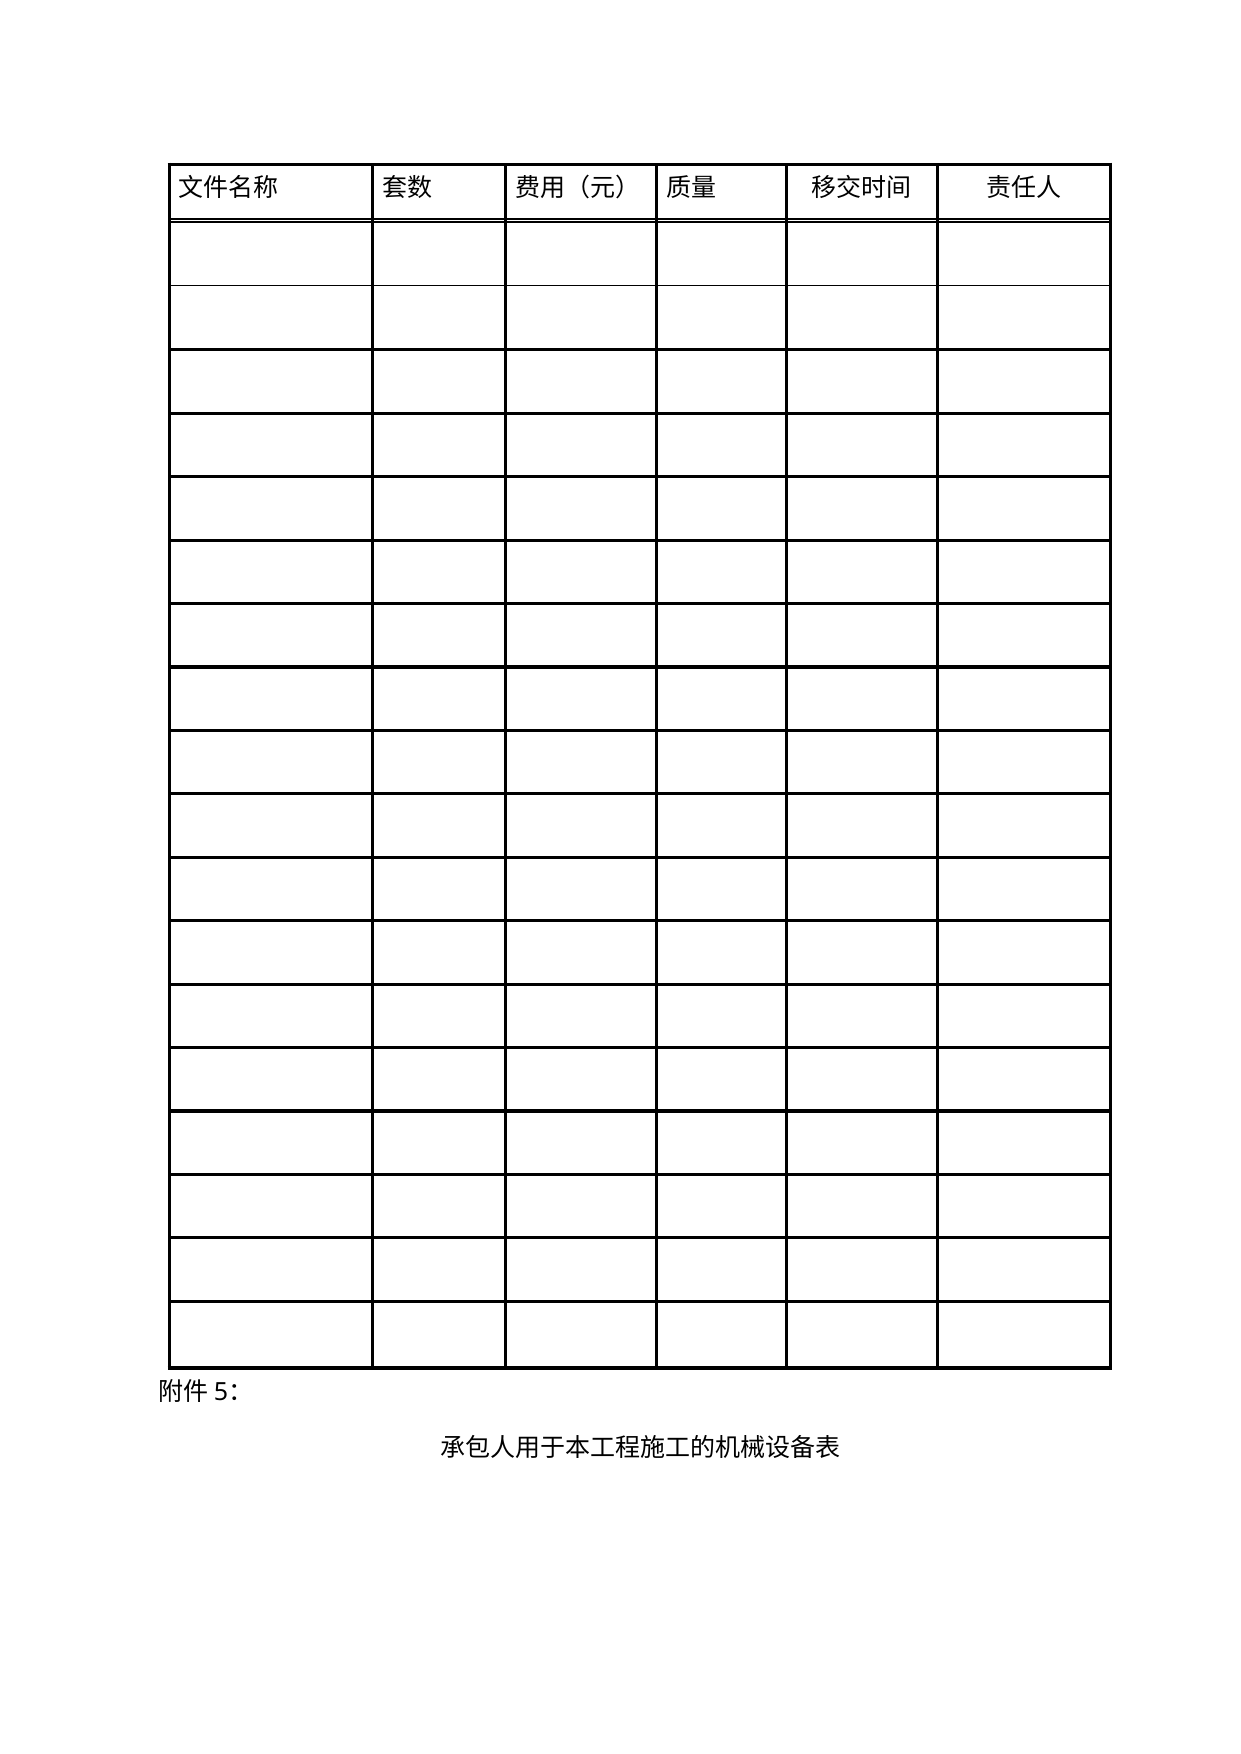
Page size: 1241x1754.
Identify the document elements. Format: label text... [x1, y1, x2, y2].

table_cell [374, 859, 504, 919]
table_cell [939, 795, 1109, 856]
table_cell [939, 669, 1109, 729]
table_cell [374, 478, 504, 538]
table_cell [171, 1113, 371, 1173]
table_cell [788, 669, 936, 729]
table_cell [939, 1176, 1109, 1236]
table_cell [171, 732, 371, 792]
table_cell [939, 286, 1109, 348]
table_cell [658, 986, 785, 1046]
table_cell [374, 1176, 504, 1236]
table_cell [507, 1113, 655, 1173]
table_cell [171, 1239, 371, 1300]
text 附件5： [159, 1369, 1121, 1409]
table_cell [507, 542, 655, 602]
table_cell [374, 286, 504, 348]
table_cell [788, 415, 936, 475]
table_cell [939, 1239, 1109, 1300]
table_cell [374, 351, 504, 412]
table_cell [374, 669, 504, 729]
table_cell [374, 986, 504, 1046]
table_cell [171, 605, 371, 665]
table_cell [658, 1049, 785, 1109]
table_cell [939, 986, 1109, 1046]
table_cell [374, 415, 504, 475]
table_cell [507, 1176, 655, 1236]
table_cell [658, 351, 785, 412]
table_cell [171, 986, 371, 1046]
table_cell [171, 795, 371, 856]
table_cell [939, 415, 1109, 475]
table_cell [788, 1303, 936, 1366]
table_cell [658, 922, 785, 982]
table_cell [658, 1113, 785, 1173]
table_cell [788, 1176, 936, 1236]
table_header 费用（元） [507, 166, 655, 218]
table_cell [507, 859, 655, 919]
table_cell [788, 223, 936, 285]
table_cell [507, 351, 655, 412]
table_cell [171, 859, 371, 919]
table_cell [171, 1176, 371, 1236]
table_cell [507, 732, 655, 792]
table_cell [374, 223, 504, 285]
table_cell [658, 223, 785, 285]
table_cell [788, 1049, 936, 1109]
table_cell [939, 859, 1109, 919]
table_cell [939, 922, 1109, 982]
table_cell [507, 223, 655, 285]
table_cell [788, 478, 936, 538]
table_header 质量 [658, 166, 785, 218]
table_cell [507, 478, 655, 538]
table_cell [939, 1113, 1109, 1173]
table_cell [788, 986, 936, 1046]
table_cell [939, 1303, 1109, 1366]
table_cell [658, 478, 785, 538]
table_cell [171, 478, 371, 538]
table_cell [171, 223, 371, 285]
table_cell [939, 732, 1109, 792]
table_cell [171, 1049, 371, 1109]
table_cell [374, 542, 504, 602]
table_cell [171, 542, 371, 602]
table_cell [171, 286, 371, 348]
table_header 文件名称 [171, 166, 371, 218]
table_cell [939, 1049, 1109, 1109]
table_cell [939, 223, 1109, 285]
table_cell [374, 795, 504, 856]
table_header 责任人 [939, 166, 1109, 218]
table_cell [788, 351, 936, 412]
table_cell [939, 605, 1109, 665]
table_cell [374, 1049, 504, 1109]
table_cell [507, 922, 655, 982]
table_cell [507, 1049, 655, 1109]
table_cell [171, 351, 371, 412]
table_header 移交时间 [788, 166, 936, 218]
table_cell [788, 286, 936, 348]
table_cell [171, 1303, 371, 1366]
table_cell [374, 732, 504, 792]
table_cell [788, 605, 936, 665]
table_cell [788, 732, 936, 792]
table_cell [507, 669, 655, 729]
table_cell [507, 605, 655, 665]
table_cell [374, 1239, 504, 1300]
table_cell [658, 415, 785, 475]
table_cell [507, 986, 655, 1046]
table_cell [788, 859, 936, 919]
table_cell [374, 1303, 504, 1366]
table_cell [658, 859, 785, 919]
text 承包人用于本工程施工的机械设备表 [159, 1426, 1121, 1465]
table_cell [788, 795, 936, 856]
table_cell [374, 1113, 504, 1173]
table_header 套数 [374, 166, 504, 218]
table_cell [507, 415, 655, 475]
table_cell [788, 542, 936, 602]
table_cell [939, 478, 1109, 538]
table_cell [374, 605, 504, 665]
table_cell [507, 286, 655, 348]
table_cell [171, 415, 371, 475]
table_cell [788, 1113, 936, 1173]
table_cell [658, 542, 785, 602]
table_cell [171, 922, 371, 982]
table_cell [507, 1303, 655, 1366]
table_cell [788, 1239, 936, 1300]
table_cell [658, 605, 785, 665]
table_cell [658, 1303, 785, 1366]
table_cell [171, 669, 371, 729]
table_cell [507, 1239, 655, 1300]
table_cell [939, 351, 1109, 412]
table_cell [658, 669, 785, 729]
table_cell [658, 795, 785, 856]
table_cell [658, 1239, 785, 1300]
table_cell [374, 922, 504, 982]
table_cell [658, 1176, 785, 1236]
table_cell [788, 922, 936, 982]
table_cell [939, 542, 1109, 602]
table_cell [507, 795, 655, 856]
table_cell [658, 732, 785, 792]
table_cell [658, 286, 785, 348]
